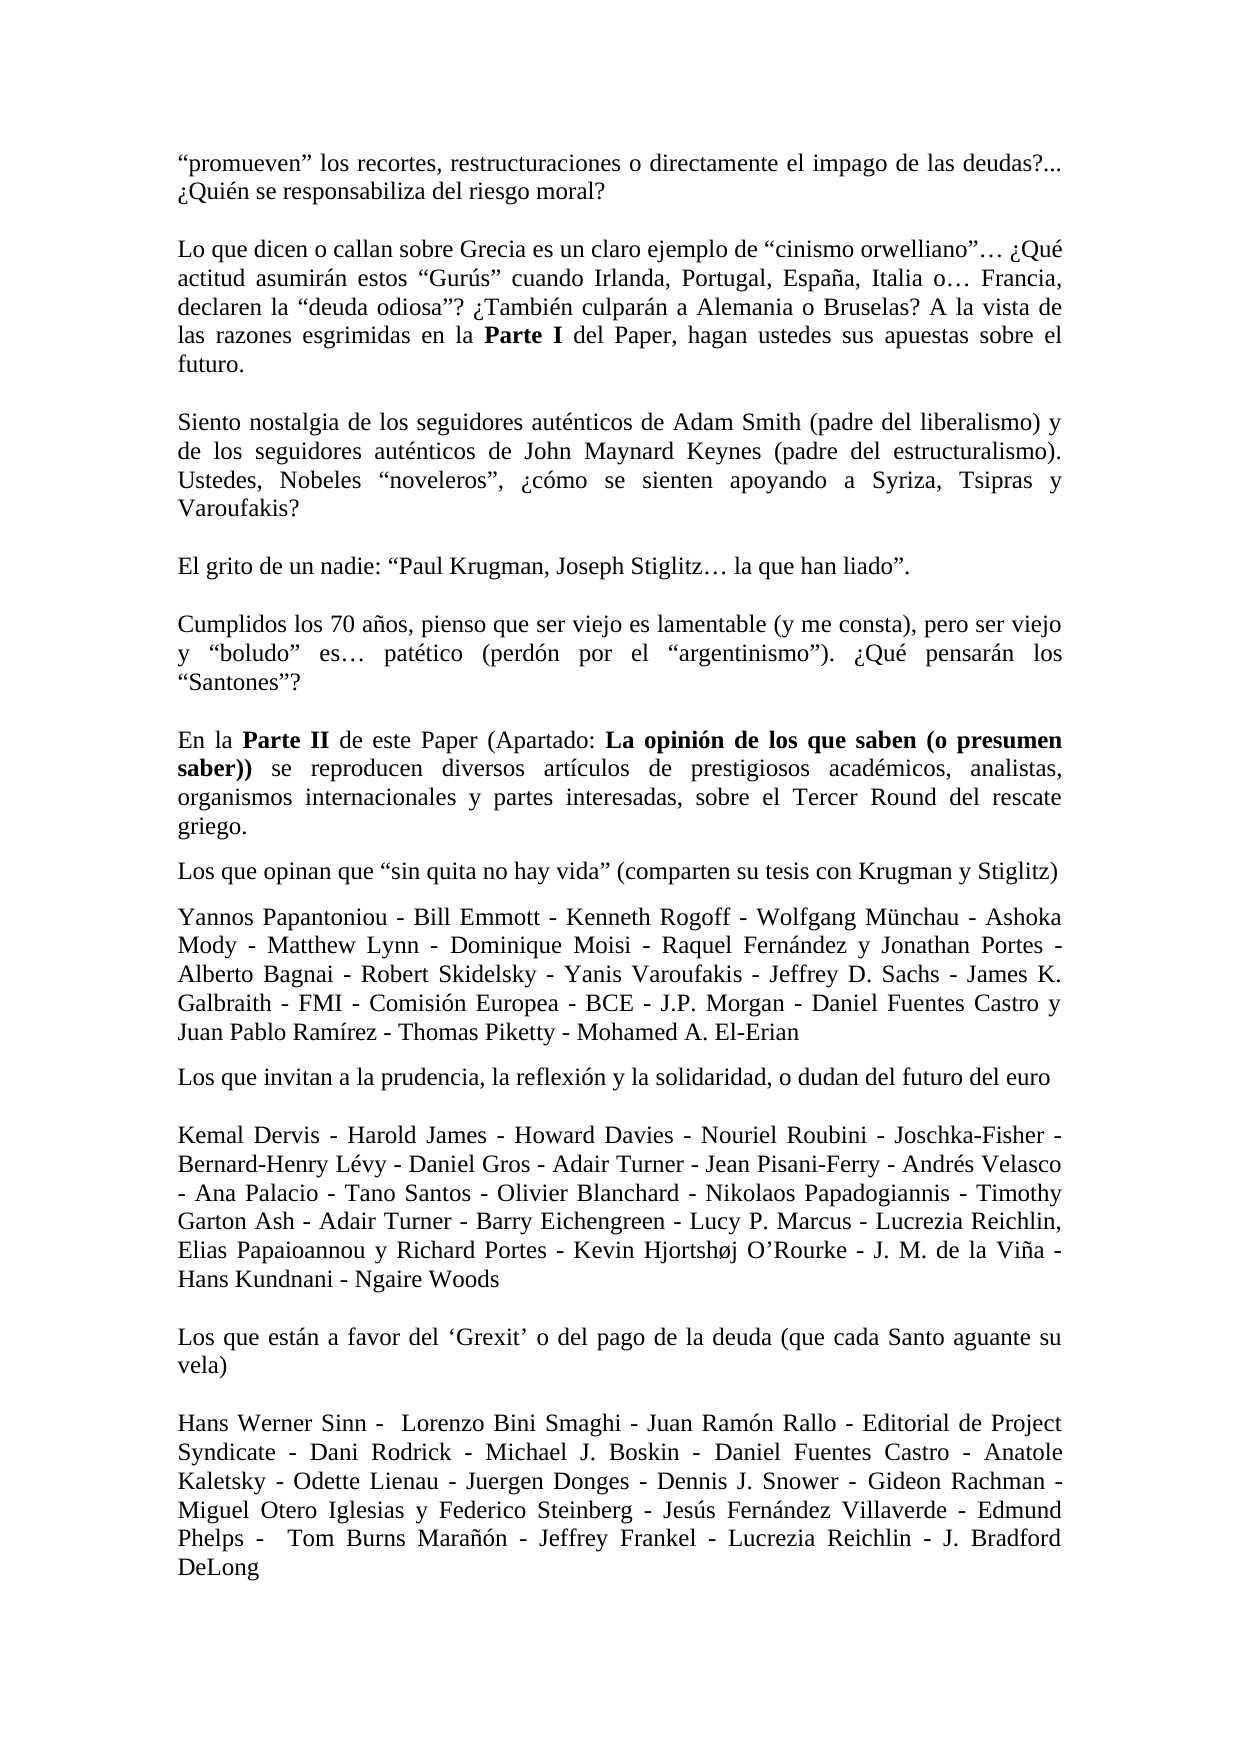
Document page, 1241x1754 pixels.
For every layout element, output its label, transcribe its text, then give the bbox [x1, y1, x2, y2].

text Lo que dicen o callan sobre Grecia es un claro ejemplo de “cinismo orwelliano”… ¿Qué actitud asumirán estos “Gurús” cuando Irlanda, Portugal, España, Italia o… Francia, declaren la “deuda odiosa”? ¿También culparán a Alemania o Bruselas? A la vista de las razones esgrimidas en la Parte I del Paper, hagan ustedes sus apuestas sobre el futuro. [177, 234, 1063, 378]
text El grito de un nadie: “Paul Krugman, Joseph Stiglitz… la que han liado”. [177, 551, 1063, 580]
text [177, 148, 1063, 205]
text Los que están a favor del ‘Grexit’ o del pago de la deuda (que cada Santo aguante su vela) [177, 1322, 1063, 1379]
text Los que opinan que “sin quita no hay vida” (comparten su tesis con Krugman y Stiglitz) [177, 856, 1063, 885]
text En la Parte II de este Paper (Apartado: La opinión de los que saben (o presumen saber)) se reproducen diversos artículos de prestigiosos académicos, analistas, organismos internacionales y partes interesadas, sobre el Tercer Round del rescate griego. [177, 725, 1063, 840]
text Cumplidos los 70 años, pienso que ser viejo es lamentable (y me consta), pero ser viejo y “boludo” es… patético (perdón por el “argentinismo”). ¿Qué pensarán los “Santones”? [177, 609, 1063, 696]
text Siento nostalgia de los seguidores auténticos de Adam Smith (padre del liberalismo) y de los seguidores auténticos de John Maynard Keynes (padre del estructuralismo). Ustedes, Nobeles “noveleros”, ¿cómo se sienten apoyando a Syriza, Tsipras y Varoufakis? [177, 407, 1063, 522]
text Hans Werner Sinn - Lorenzo Bini Smaghi - Juan Ramón Rallo - Editorial de Project Syndicate - Dani Rodrick - Michael J. Boskin - Daniel Fuentes Castro - Anatole Kaletsky - Odette Lienau - Juergen Donges - Dennis J. Snower - Gideon Rachman - Miguel Otero Iglesias y Federico Steinberg - Jesús Fernández Villaverde - Edmund Phelps - Tom Burns Marañón - Jeffrey Frankel - Lucrezia Reichlin - J. Bradford DeLong [177, 1408, 1063, 1581]
text Yannos Papantoniou - Bill Emmott - Kenneth Rogoff - Wolfgang Münchau - Ashoka Mody - Matthew Lynn - Dominique Moisi - Raquel Fernández y Jonathan Portes - Alberto Bagnai - Robert Skidelsky - Yanis Varoufakis - Jeffrey D. Sachs - James K. Galbraith - FMI - Comisión Europea - BCE - J.P. Morgan - Daniel Fuentes Castro y Juan Pablo Ramírez - Thomas Piketty - Mohamed A. El-Erian [177, 902, 1063, 1046]
text Kemal Dervis - Harold James - Howard Davies - Nouriel Roubini - Joschka-Fisher - Bernard-Henry Lévy - Daniel Gros - Adair Turner - Jean Pisani-Ferry - Andrés Velasco - Ana Palacio - Tano Santos - Olivier Blanchard - Nikolaos Papadogiannis - Timothy Garton Ash - Adair Turner - Barry Eichengreen - Lucy P. Marcus - Lucrezia Reichlin, Elias Papaioannou y Richard Portes - Kevin Hjortshøj O’Rourke - J. M. de la Viña - Hans Kundnani - Ngaire Woods [177, 1120, 1063, 1293]
text Los que invitan a la prudencia, la reflexión y la solidaridad, o dudan del futuro del euro [177, 1062, 1063, 1091]
